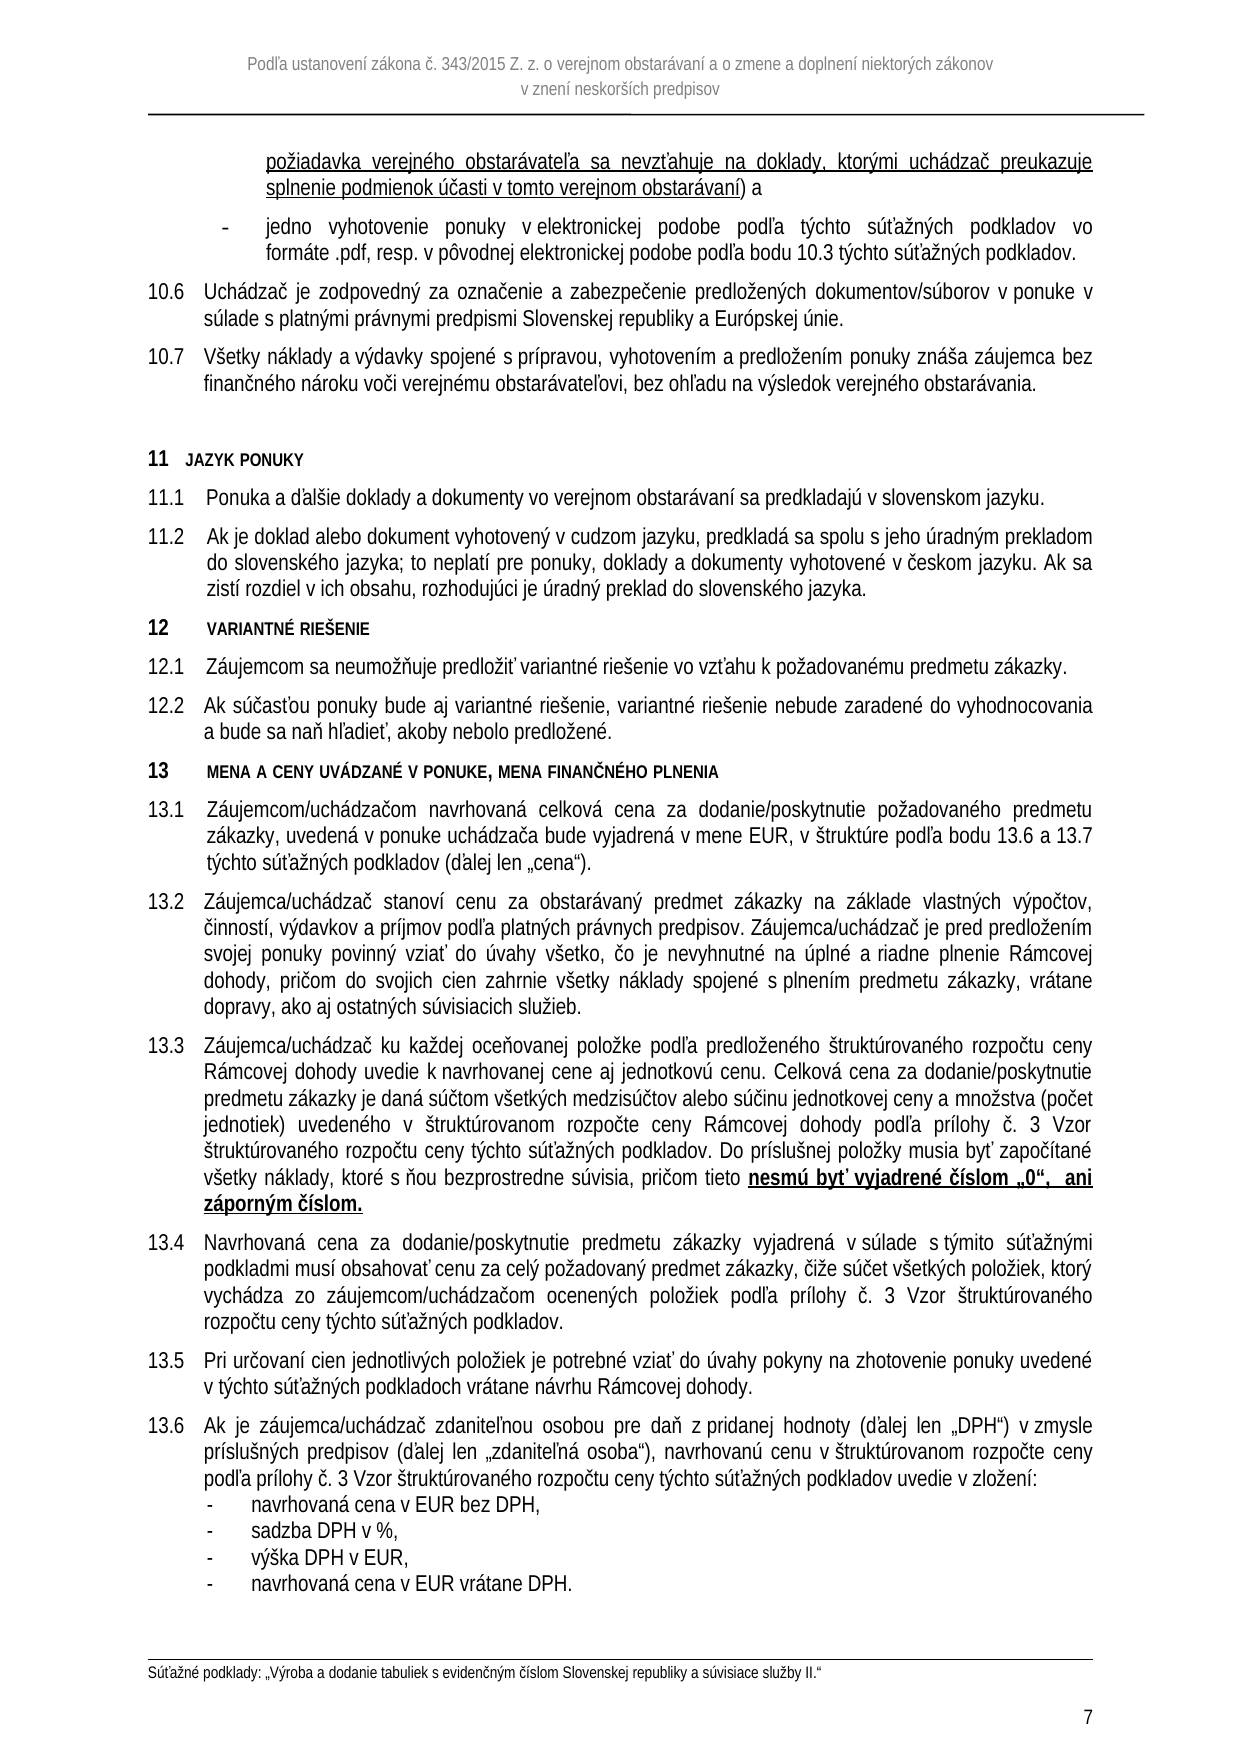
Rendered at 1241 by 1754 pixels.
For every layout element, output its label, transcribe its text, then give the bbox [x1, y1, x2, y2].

list navrhovaná cena v EUR bez DPH, [207, 1491, 1093, 1517]
list Ak súčasťou ponuky bude aj variantné riešenie, variantné riešenie nebude zaradené do vyhodnocovania a bude sa naň hľadieť, akoby nebolo predložené. [148, 692, 1093, 745]
list mena a ceny uvádzané v ponuke, mena finančného plnenia [148, 757, 1093, 783]
list Záujemcom sa neumožňuje predložiť variantné riešenie vo vzťahu k požadovanému predmetu zákazky. [148, 653, 1093, 679]
list navrhovaná cena v EUR vrátane DPH. [207, 1570, 1093, 1596]
list Ak je doklad alebo dokument vyhotovený v cudzom jazyku, predkladá sa spolu s jeho úradným prekladom do slovenského jazyka; to neplatí pre ponuky, doklady a dokumenty vyhotovené v českom jazyku. Ak sa zistí rozdiel v ich obsahu, rozhodujúci je úradný preklad do slovenského jazyka. [148, 523, 1093, 602]
list Ak je záujemca/uchádzač zdaniteľnou osobou pre daň z pridanej hodnoty (ďalej len „DPH“) v zmysle príslušných predpisov (ďalej len „zdaniteľná osoba“), navrhovanú cenu v štruktúrovanom rozpočte ceny podľa prílohy č. 3 Vzor štruktúrovaného rozpočtu ceny týchto súťažných podkladov uvedie v zložení: [148, 1412, 1093, 1491]
list Pri určovaní cien jednotlivých položiek je potrebné vziať do úvahy pokyny na zhotovenie ponuky uvedené v týchto súťažných podkladoch vrátane návrhu Rámcovej dohody. [148, 1347, 1093, 1399]
list Všetky náklady a výdavky spojené s prípravou, vyhotovením a predložením ponuky znáša záujemca bez finančného nároku voči verejnému obstarávateľovi, bez ohľadu na výsledok verejného obstarávania. [148, 343, 1093, 396]
list Záujemcom/uchádzačom navrhovaná celková cena za dodanie/poskytnutie požadovaného predmetu zákazky, uvedená v ponuke uchádzača bude vyjadrená v mene EUR, v štruktúre podľa bodu 13.6 a 13.7 týchto súťažných podkladov (ďalej len „cena“). [148, 796, 1093, 875]
list Uchádzač je zodpovedný za označenie a zabezpečenie predložených dokumentov/súborov v ponuke v súlade s platnými právnymi predpismi Slovenskej republiky a Európskej únie. [148, 278, 1093, 331]
list Navrhovaná cena za dodanie/poskytnutie predmetu zákazky vyjadrená v súlade s týmito súťažnými podkladmi musí obsahovať cenu za celý požadovaný predmet zákazky, čiže súčet všetkých položiek, ktorý vychádza zo záujemcom/uchádzačom ocenených položiek podľa prílohy č. 3 Vzor štruktúrovaného rozpočtu ceny týchto súťažných podkladov. [148, 1229, 1093, 1334]
list sadzba DPH v %, [207, 1517, 1093, 1544]
list výška DPH v EUR, [207, 1544, 1093, 1570]
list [221, 148, 1093, 200]
list Ponuka a ďalšie doklady a dokumenty vo verejnom obstarávaní sa predkladajú v slovenskom jazyku. [148, 484, 1093, 510]
list Záujemca/uchádzač stanoví cenu za obstarávaný predmet zákazky na základe vlastných výpočtov, činností, výdavkov a príjmov podľa platných právnych predpisov. Záujemca/uchádzač je pred predložením svojej ponuky povinný vziať do úvahy všetko, čo je nevyhnutné na úplné a riadne plnenie Rámcovej dohody, pričom do svojich cien zahrnie všetky náklady spojené s plnením predmetu zákazky, vrátane dopravy, ako aj ostatných súvisiacich služieb. [148, 888, 1093, 1019]
list jedno vyhotovenie ponuky v elektronickej podobe podľa týchto súťažných podkladov vo formáte .pdf, resp. v pôvodnej elektronickej podobe podľa bodu 10.3 týchto súťažných podkladov. [221, 213, 1093, 266]
list jazyk ponuky [148, 445, 1093, 471]
list variantné riešenie [148, 614, 1093, 641]
list Záujemca/uchádzač ku každej oceňovanej položke podľa predloženého štruktúrovaného rozpočtu ceny Rámcovej dohody uvedie k navrhovanej cene aj jednotkovú cenu. Celková cena za dodanie/poskytnutie predmetu zákazky je daná súčtom všetkých medzisúčtov alebo súčinu jednotkovej ceny a množstva (počet jednotiek) uvedeného v štruktúrovanom rozpočte ceny Rámcovej dohody podľa prílohy č. 3 Vzor štruktúrovaného rozpočtu ceny týchto súťažných podkladov. Do príslušnej položky musia byť započítané všetky náklady, ktoré s ňou bezprostredne súvisia, pričom tieto nesmú byť vyjadrené číslom „0“, ani záporným číslom. [148, 1032, 1093, 1216]
